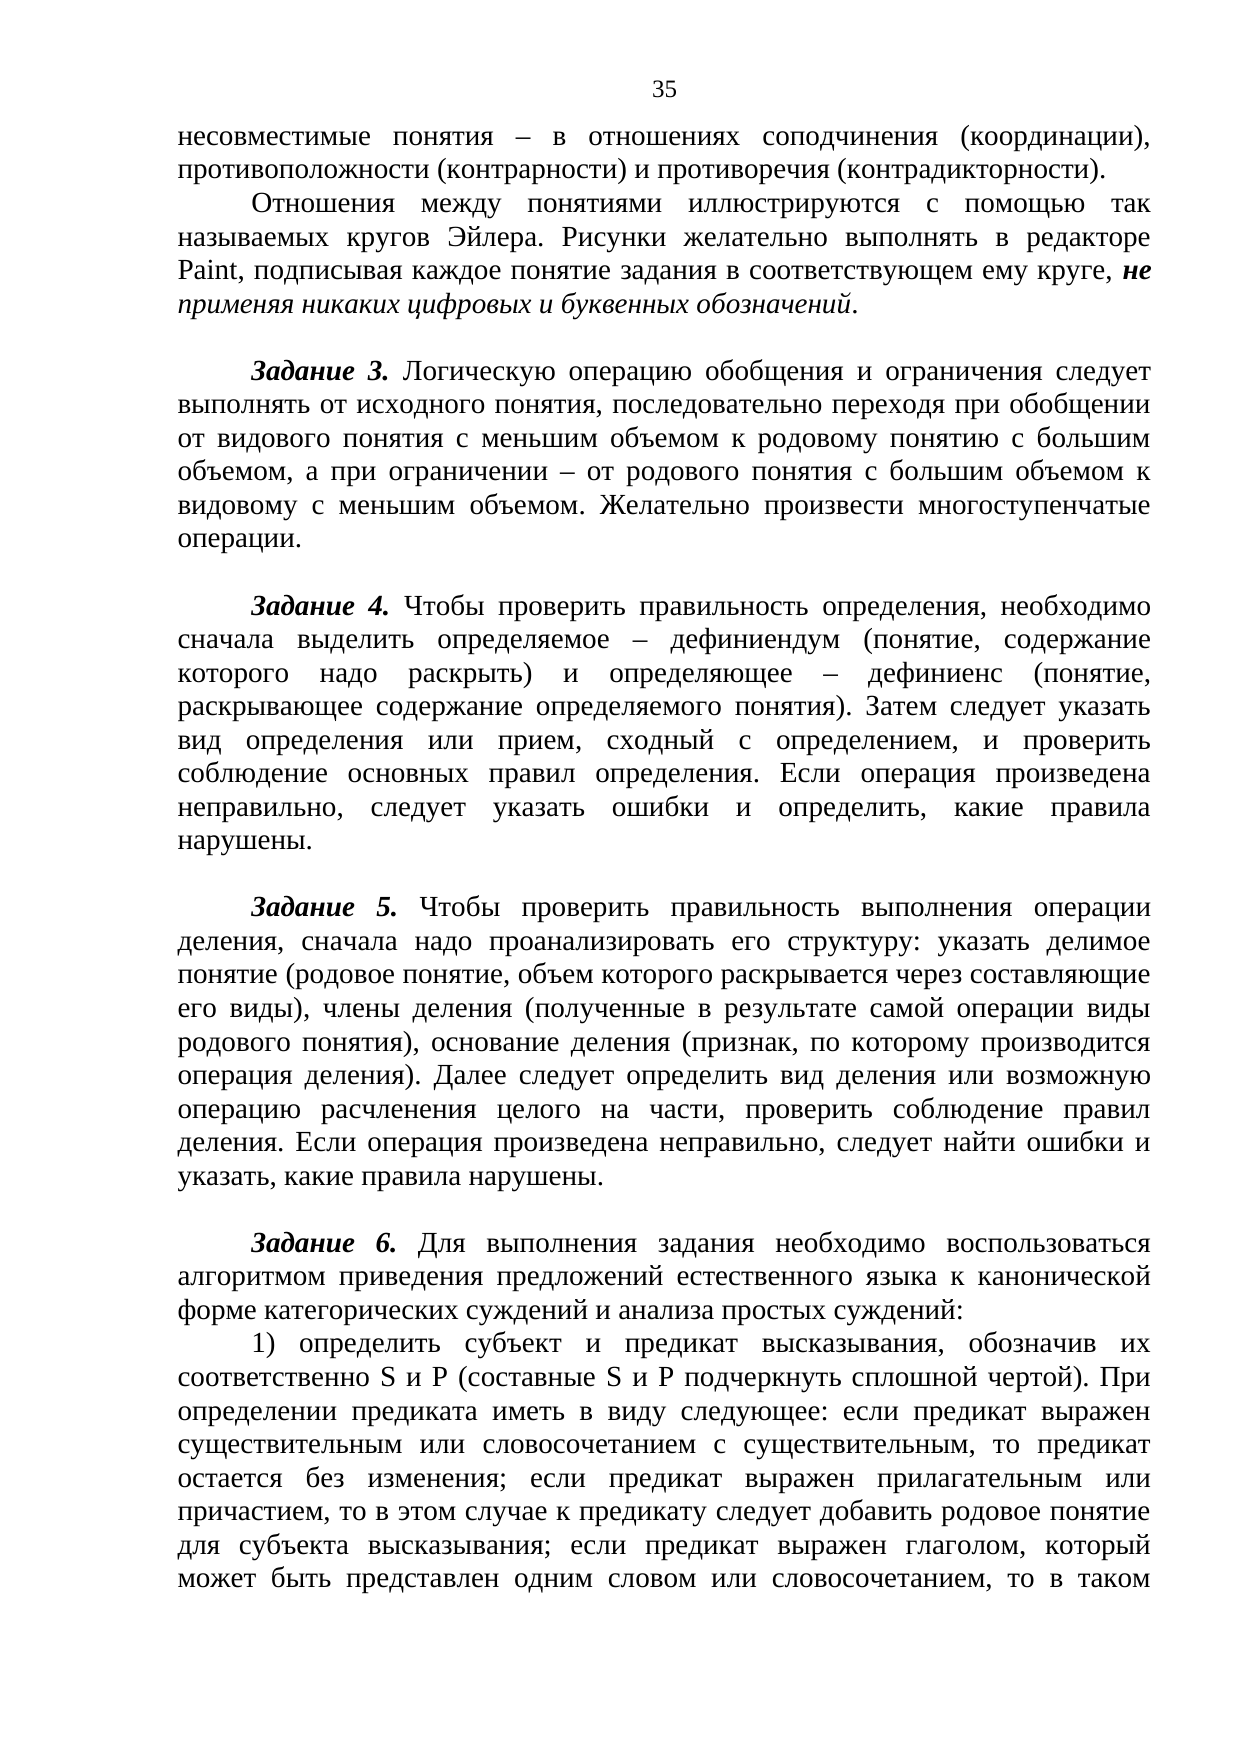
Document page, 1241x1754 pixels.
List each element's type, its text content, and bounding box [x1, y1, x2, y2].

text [177, 1326, 1152, 1594]
text Задание 3. Логическую операцию обобщения и ограничения следует выполнять от исходного понятия, последовательно переходя при обобщении от видового понятия с меньшим объемом к родовому понятию с большим объемом, а при ограничении – от родового понятия с большим объемом к видовому с меньшим объемом. Желательно произвести многоступенчатые операции. [177, 353, 1152, 554]
text Отношения между понятиями иллюстрируются с помощью так называемых кругов Эйлера. Рисунки желательно выполнять в редакторе Paint, подписывая каждое понятие задания в соответствующем ему круге, не применяя никаких цифровых и буквенных обозначений. [177, 185, 1152, 319]
text Задание 4. Чтобы проверить правильность определения, необходимо сначала выделить определяемое – дефиниендум (понятие, содержание которого надо раскрыть) и определяющее – дефиниенс (понятие, раскрывающее содержание определяемого понятия). Затем следует указать вид определения или прием, сходный с определением, и проверить соблюдение основных правил определения. Если операция произведена неправильно, следует указать ошибки и определить, какие правила нарушены. [177, 588, 1152, 856]
text Задание 5. Чтобы проверить правильность выполнения операции деления, сначала надо проанализировать его структуру: указать делимое понятие (родовое понятие, объем которого раскрывается через составляющие его виды), члены деления (полученные в результате самой операции виды родового понятия), основание деления (признак, по которому производится операция деления). Далее следует определить вид деления или возможную операцию расчленения целого на части, проверить соблюдение правил деления. Если операция произведена неправильно, следует найти ошибки и указать, какие правила нарушены. [177, 889, 1152, 1191]
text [177, 118, 1152, 185]
text Задание 6. Для выполнения задания необходимо воспользоваться алгоритмом приведения предложений естественного языка к канонической форме категорических суждений и анализа простых суждений: [177, 1225, 1152, 1326]
